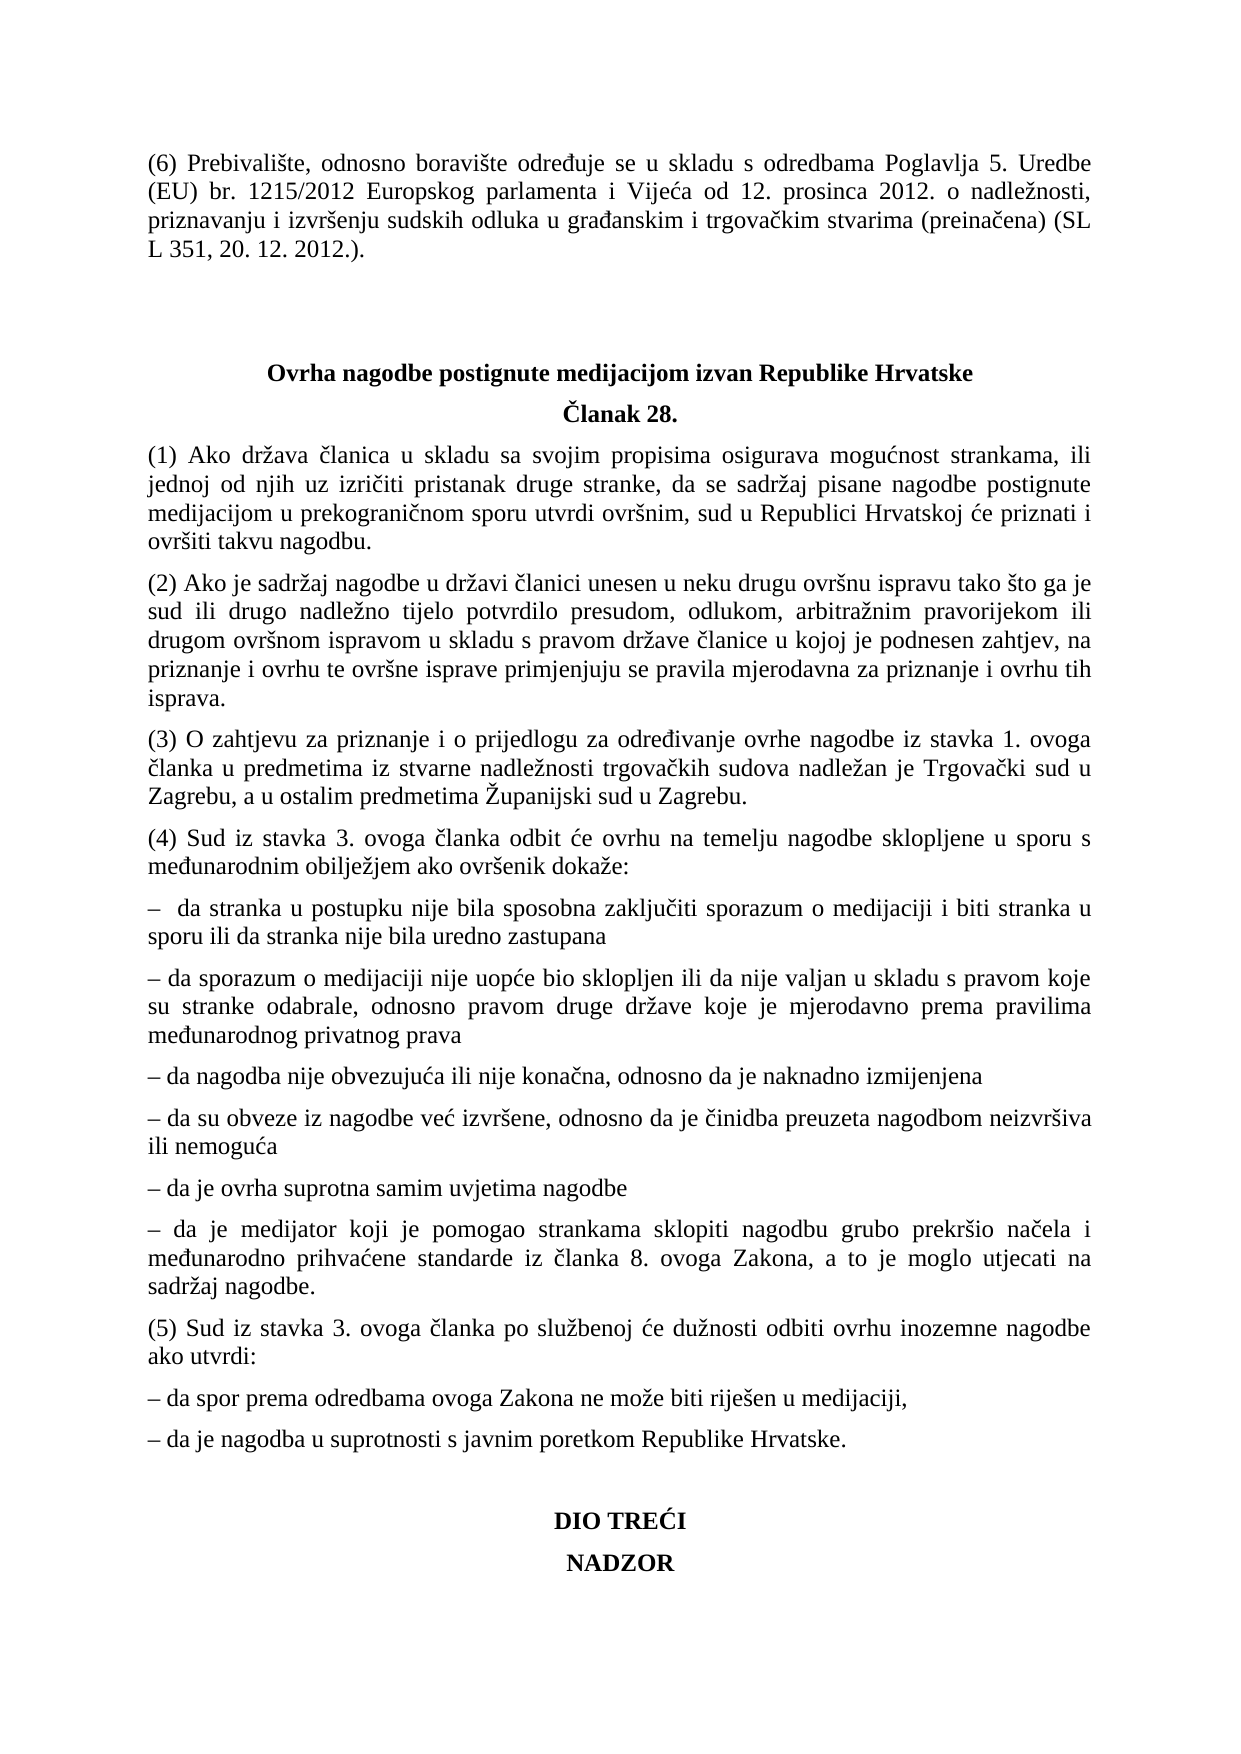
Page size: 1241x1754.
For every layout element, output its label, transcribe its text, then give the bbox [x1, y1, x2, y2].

text (5) Sud iz stavka 3. ovoga članka po službenoj će dužnosti odbiti ovrhu inozemne nagodbe ako utvrdi: [148, 1313, 1093, 1370]
text Članak 28. [148, 399, 1093, 428]
text – da je nagodba u suprotnosti s javnim poretkom Republike Hrvatske. [148, 1424, 1093, 1453]
text – da su obveze iz nagodbe već izvršene, odnosno da je činidba preuzeta nagodbom neizvršiva ili nemoguća [148, 1103, 1093, 1160]
text – da sporazum o medijaciji nije uopće bio sklopljen ili da nije valjan u skladu s pravom koje su stranke odabrale, odnosno pravom druge države koje je mjerodavno prema pravilima međunarodnog privatnog prava [148, 963, 1093, 1049]
text NADZOR [148, 1548, 1093, 1576]
text (3) O zahtjevu za priznanje i o prijedlogu za određivanje ovrhe nagodbe iz stavka 1. ovoga članka u predmetima iz stvarne nadležnosti trgovačkih sudova nadležan je Trgovački sud u Zagrebu, a u ostalim predmetima Županijski sud u Zagrebu. [148, 724, 1093, 810]
text – da stranka u postupku nije bila sposobna zaključiti sporazum o medijaciji i biti stranka u sporu ili da stranka nije bila uredno zastupana [148, 893, 1093, 950]
text – da je ovrha suprotna samim uvjetima nagodbe [148, 1173, 1093, 1201]
text – da spor prema odredbama ovoga Zakona ne može biti riješen u medijaciji, [148, 1383, 1093, 1411]
text Ovrha nagodbe postignute medijacijom izvan Republike Hrvatske [148, 358, 1093, 386]
text – da nagodba nije obvezujuća ili nije konačna, odnosno da je naknadno izmijenjena [148, 1061, 1093, 1090]
text (6) Prebivalište, odnosno boravište određuje se u skladu s odredbama Poglavlja 5. Uredbe (EU) br. 1215/2012 Europskog parlamenta i Vijeća od 12. prosinca 2012. o nadležnosti, priznavanju i izvršenju sudskih odluka u građanskim i trgovačkim stvarima (preinačena) (SL L 351, 20. 12. 2012.). [148, 148, 1093, 263]
text (4) Sud iz stavka 3. ovoga članka odbit će ovrhu na temelju nagodbe sklopljene u sporu s međunarodnim obilježjem ako ovršenik dokaže: [148, 823, 1093, 880]
text – da je medijator koji je pomogao strankama sklopiti nagodbu grubo prekršio načela i međunarodno prihvaćene standarde iz članka 8. ovoga Zakona, a to je moglo utjecati na sadržaj nagodbe. [148, 1214, 1093, 1300]
text (2) Ako je sadržaj nagodbe u državi članici unesen u neku drugu ovršnu ispravu tako što ga je sud ili drugo nadležno tijelo potvrdilo presudom, odlukom, arbitražnim pravorijekom ili drugom ovršnom ispravom u skladu s pravom države članice u kojoj je podnesen zahtjev, na priznanje i ovrhu te ovršne isprave primjenjuju se pravila mjerodavna za priznanje i ovrhu tih isprava. [148, 568, 1093, 711]
text DIO TREĆI [148, 1506, 1093, 1535]
text (1) Ako država članica u skladu sa svojim propisima osigurava mogućnost strankama, ili jednoj od njih uz izričiti pristanak druge stranke, da se sadržaj pisane nagodbe postignute medijacijom u prekograničnom sporu utvrdi ovršnim, sud u Republici Hrvatskoj će priznati i ovršiti takvu nagodbu. [148, 440, 1093, 555]
